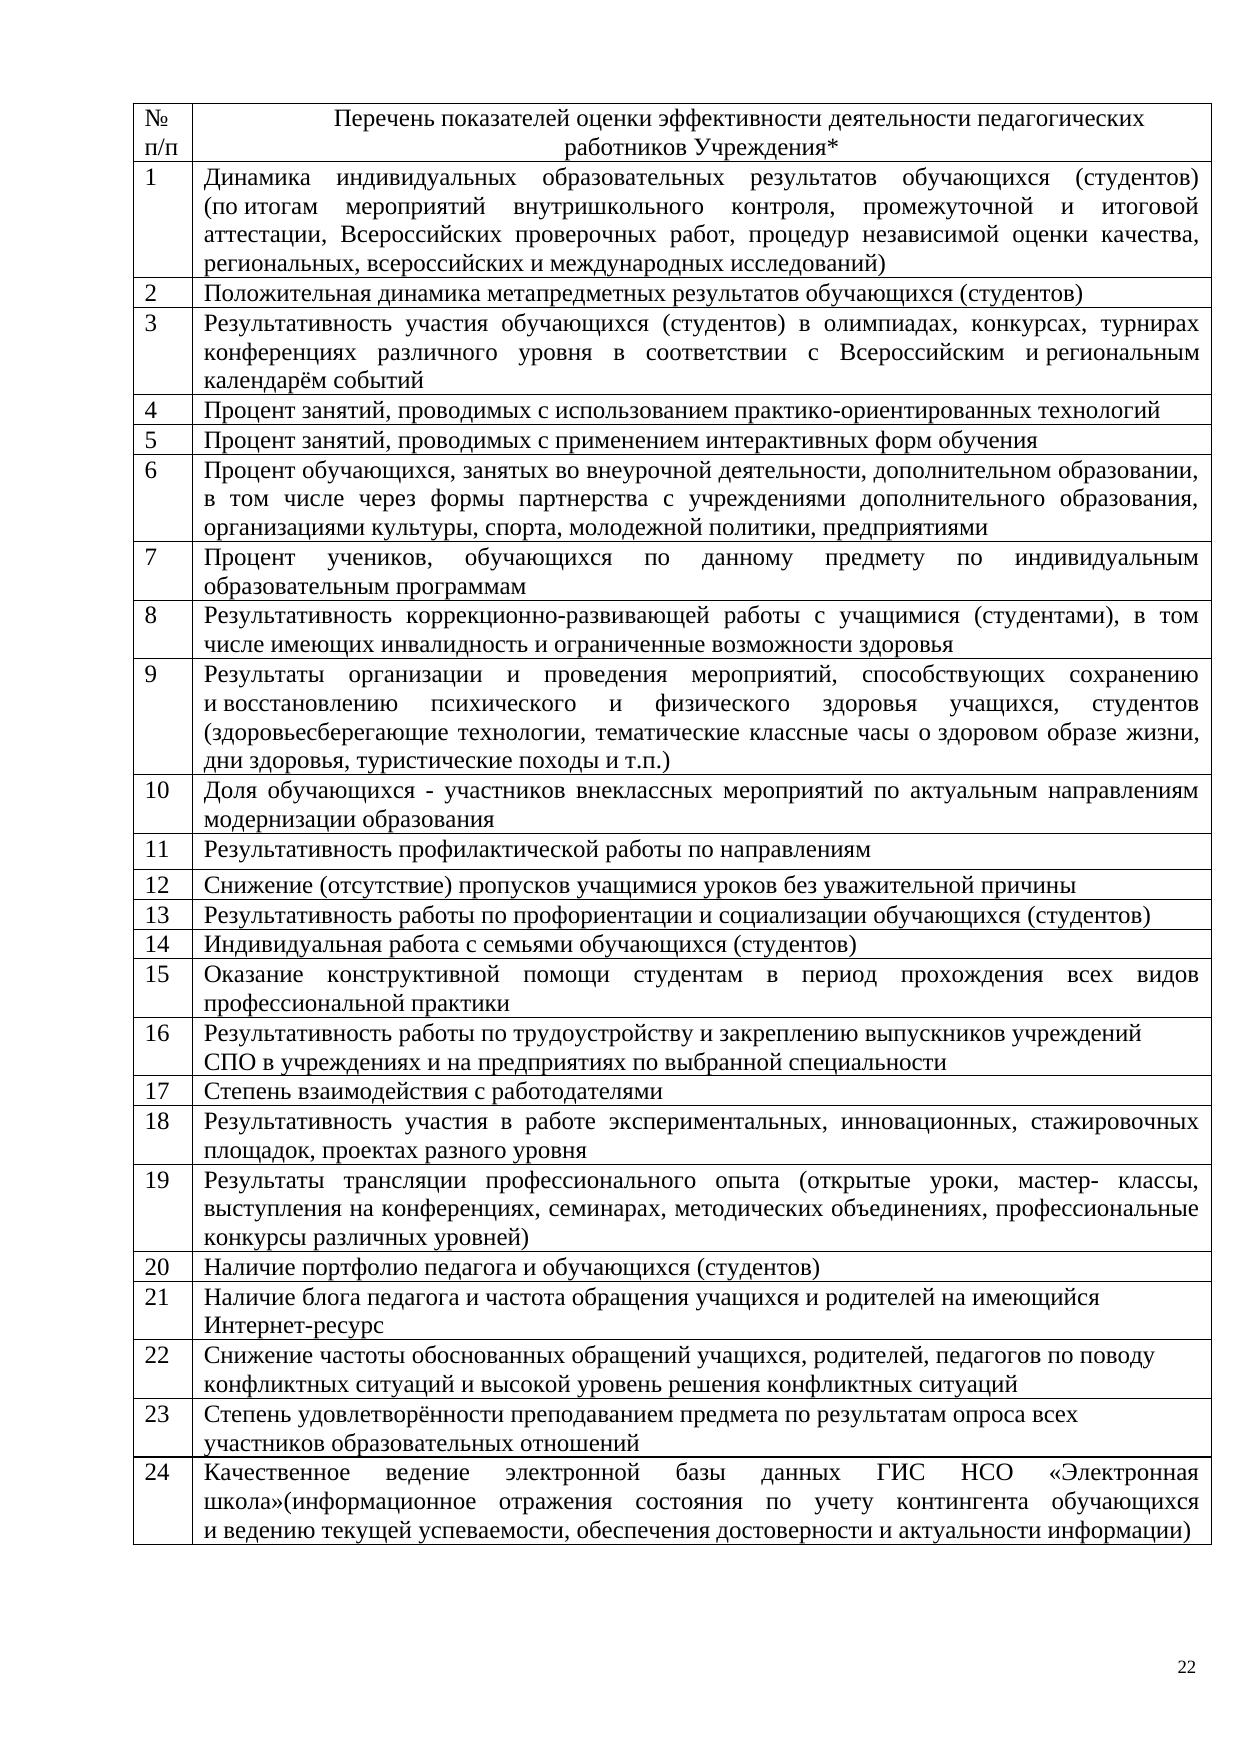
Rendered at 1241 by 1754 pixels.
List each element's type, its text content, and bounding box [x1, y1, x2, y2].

table_cell Результативность работы по профориентации и социализации обучающихся (студентов) [193, 900, 1211, 928]
table_cell Степень взаимодействия с работодателями [193, 1076, 1211, 1105]
table_cell 12 [134, 870, 192, 899]
table_cell 11 [134, 834, 192, 869]
table_cell 14 [134, 930, 192, 958]
table_cell 10 [134, 775, 192, 833]
table_cell 20 [134, 1252, 192, 1281]
table_cell Снижение частоты обоснованных обращений учащихся, родителей, педагогов по поводу конфликтных ситуаций и высокой уровень решения конфликтных ситуаций [193, 1340, 1211, 1398]
table_cell Наличие портфолио педагога и обучающихся (студентов) [193, 1252, 1211, 1281]
table_cell Результаты организации и проведения мероприятий, способствующих сохранению и восстановлению психического и физического здоровья учащихся, студентов (здоровьесберегающие технологии, тематические классные часы о здоровом образе жизни, дни здоровья, туристические походы и т.п.) [193, 659, 1211, 774]
table_cell Наличие блога педагога и частота обращения учащихся и родителей на имеющийся Интернет-ресурс [193, 1282, 1211, 1339]
table_cell Доля обучающихся - участников внеклассных мероприятий по актуальным направлениям модернизации образования [193, 775, 1211, 833]
table_cell Процент обучающихся, занятых во внеурочной деятельности, дополнительном образовании, в том числе через формы партнерства с учреждениями дополнительного образования, организациями культуры, спорта, молодежной политики, предприятиями [193, 455, 1211, 541]
table_cell 16 [134, 1018, 192, 1075]
table_cell 13 [134, 900, 192, 928]
table_cell 8 [134, 601, 192, 658]
table_cell 6 [134, 455, 192, 541]
table_cell 17 [134, 1076, 192, 1105]
table_cell 9 [134, 659, 192, 774]
table_cell 24 [134, 1458, 192, 1544]
table_cell Качественное ведение электронной базы данных ГИС НСО «Электронная школа»(информационное отражения состояния по учету контингента обучающихся и ведению текущей успеваемости, обеспечения достоверности и актуальности информации) [193, 1458, 1211, 1544]
table_cell 7 [134, 542, 192, 599]
table_cell 21 [134, 1282, 192, 1339]
table_cell 5 [134, 425, 192, 454]
table_cell 19 [134, 1165, 192, 1251]
table_cell 2 [134, 278, 192, 307]
table_cell Результативность профилактической работы по направлениям [193, 834, 1211, 869]
table_cell 22 [134, 1340, 192, 1398]
table_cell Процент учеников, обучающихся по данному предмету по индивидуальным образовательным программам [193, 542, 1211, 599]
table_cell 4 [134, 395, 192, 424]
table_cell 15 [134, 959, 192, 1017]
table_cell 23 [134, 1399, 192, 1456]
table_cell Степень удовлетворённости преподаванием предмета по результатам опроса всех участников образовательных отношений [193, 1399, 1211, 1456]
table_cell Индивидуальная работа с семьями обучающихся (студентов) [193, 930, 1211, 958]
table_header Перечень показателей оценки эффективности деятельности педагогических работников Учреждения* [193, 104, 1211, 161]
table_cell Снижение (отсутствие) пропусков учащимися уроков без уважительной причины [193, 870, 1211, 899]
table_cell Процент занятий, проводимых с применением интерактивных форм обучения [193, 425, 1211, 454]
table_cell 1 [134, 162, 192, 277]
table_cell Результативность работы по трудоустройству и закреплению выпускников учреждений СПО в учреждениях и на предприятиях по выбранной специальности [193, 1018, 1211, 1075]
table_cell Результаты трансляции профессионального опыта (открытые уроки, мастер- классы, выступления на конференциях, семинарах, методических объединениях, профессиональные конкурсы различных уровней) [193, 1165, 1211, 1251]
table_cell Оказание конструктивной помощи студентам в период прохождения всех видов профессиональной практики [193, 959, 1211, 1017]
table_cell 3 [134, 308, 192, 394]
table_cell Результативность участия в работе экспериментальных, инновационных, стажировочных площадок, проектах разного уровня [193, 1106, 1211, 1164]
table_cell Процент занятий, проводимых с использованием практико-ориентированных технологий [193, 395, 1211, 424]
table_header № п/п [134, 104, 192, 161]
table_cell Динамика индивидуальных образовательных результатов обучающихся (студентов) (по итогам мероприятий внутришкольного контроля, промежуточной и итоговой аттестации, Всероссийских проверочных работ, процедур независимой оценки качества, региональных, всероссийских и международных исследований) [193, 162, 1211, 277]
table_cell 18 [134, 1106, 192, 1164]
table_cell Результативность коррекционно-развивающей работы с учащимися (студентами), в том числе имеющих инвалидность и ограниченные возможности здоровья [193, 601, 1211, 658]
table_cell Результативность участия обучающихся (студентов) в олимпиадах, конкурсах, турнирах конференциях различного уровня в соответствии с Всероссийским и региональным календарём событий [193, 308, 1211, 394]
table_cell Положительная динамика метапредметных результатов обучающихся (студентов) [193, 278, 1211, 307]
